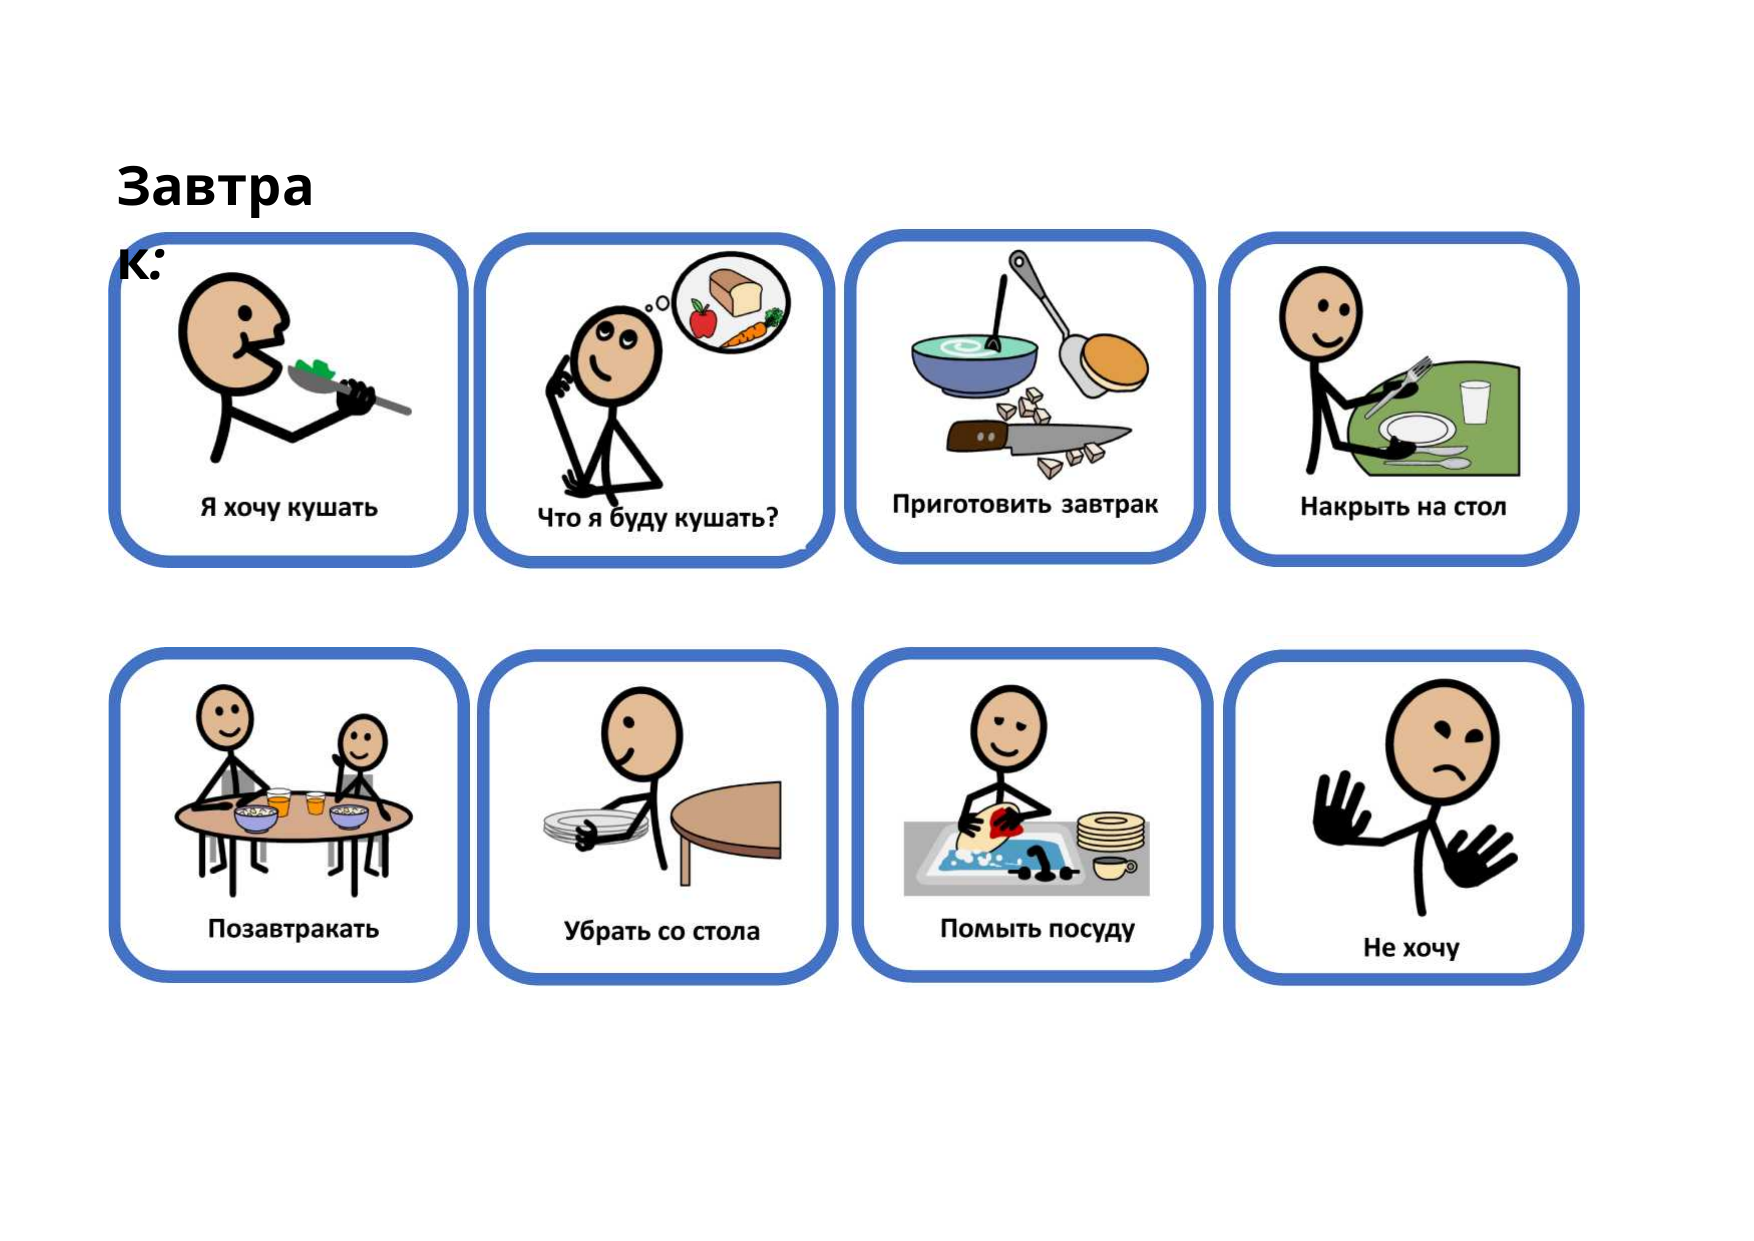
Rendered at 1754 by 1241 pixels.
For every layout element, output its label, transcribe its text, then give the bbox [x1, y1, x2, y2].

picture [838, 216, 1594, 575]
picture [108, 226, 837, 574]
picture [108, 647, 472, 986]
text Завтрак: [116, 148, 345, 295]
picture [474, 630, 1599, 993]
